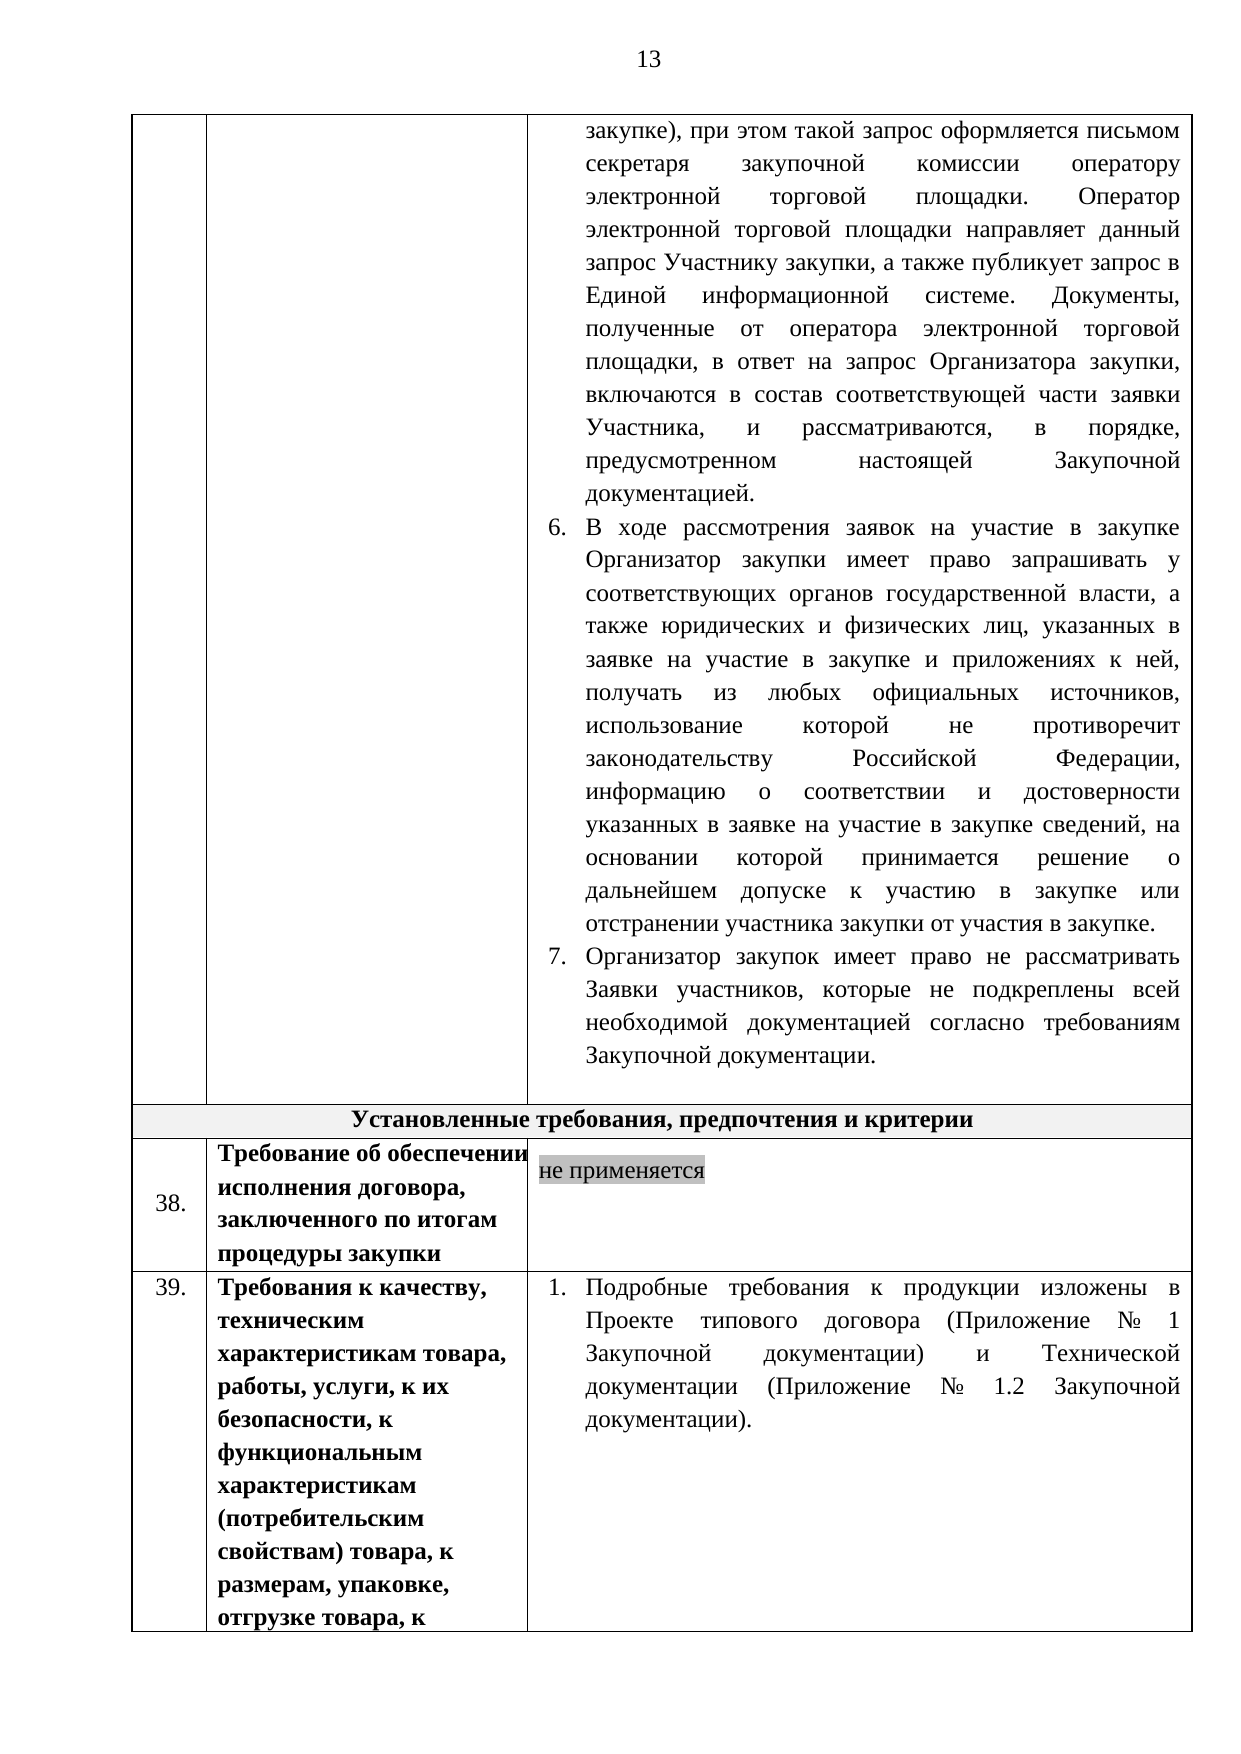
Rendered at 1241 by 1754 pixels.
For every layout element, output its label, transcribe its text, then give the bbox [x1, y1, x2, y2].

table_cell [528, 115, 1191, 1103]
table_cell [207, 1272, 527, 1631]
table_cell [133, 1139, 206, 1271]
table_cell [133, 1272, 206, 1631]
table_cell Установленные требования, предпочтения и критерии [133, 1105, 1191, 1137]
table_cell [528, 1272, 1191, 1631]
table_cell не применяется [528, 1139, 1191, 1271]
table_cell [207, 115, 527, 1103]
table_cell Требование об обеспечении исполнения договора, заключенного по итогам процедуры закупки [207, 1139, 527, 1271]
table_cell [133, 115, 206, 1103]
